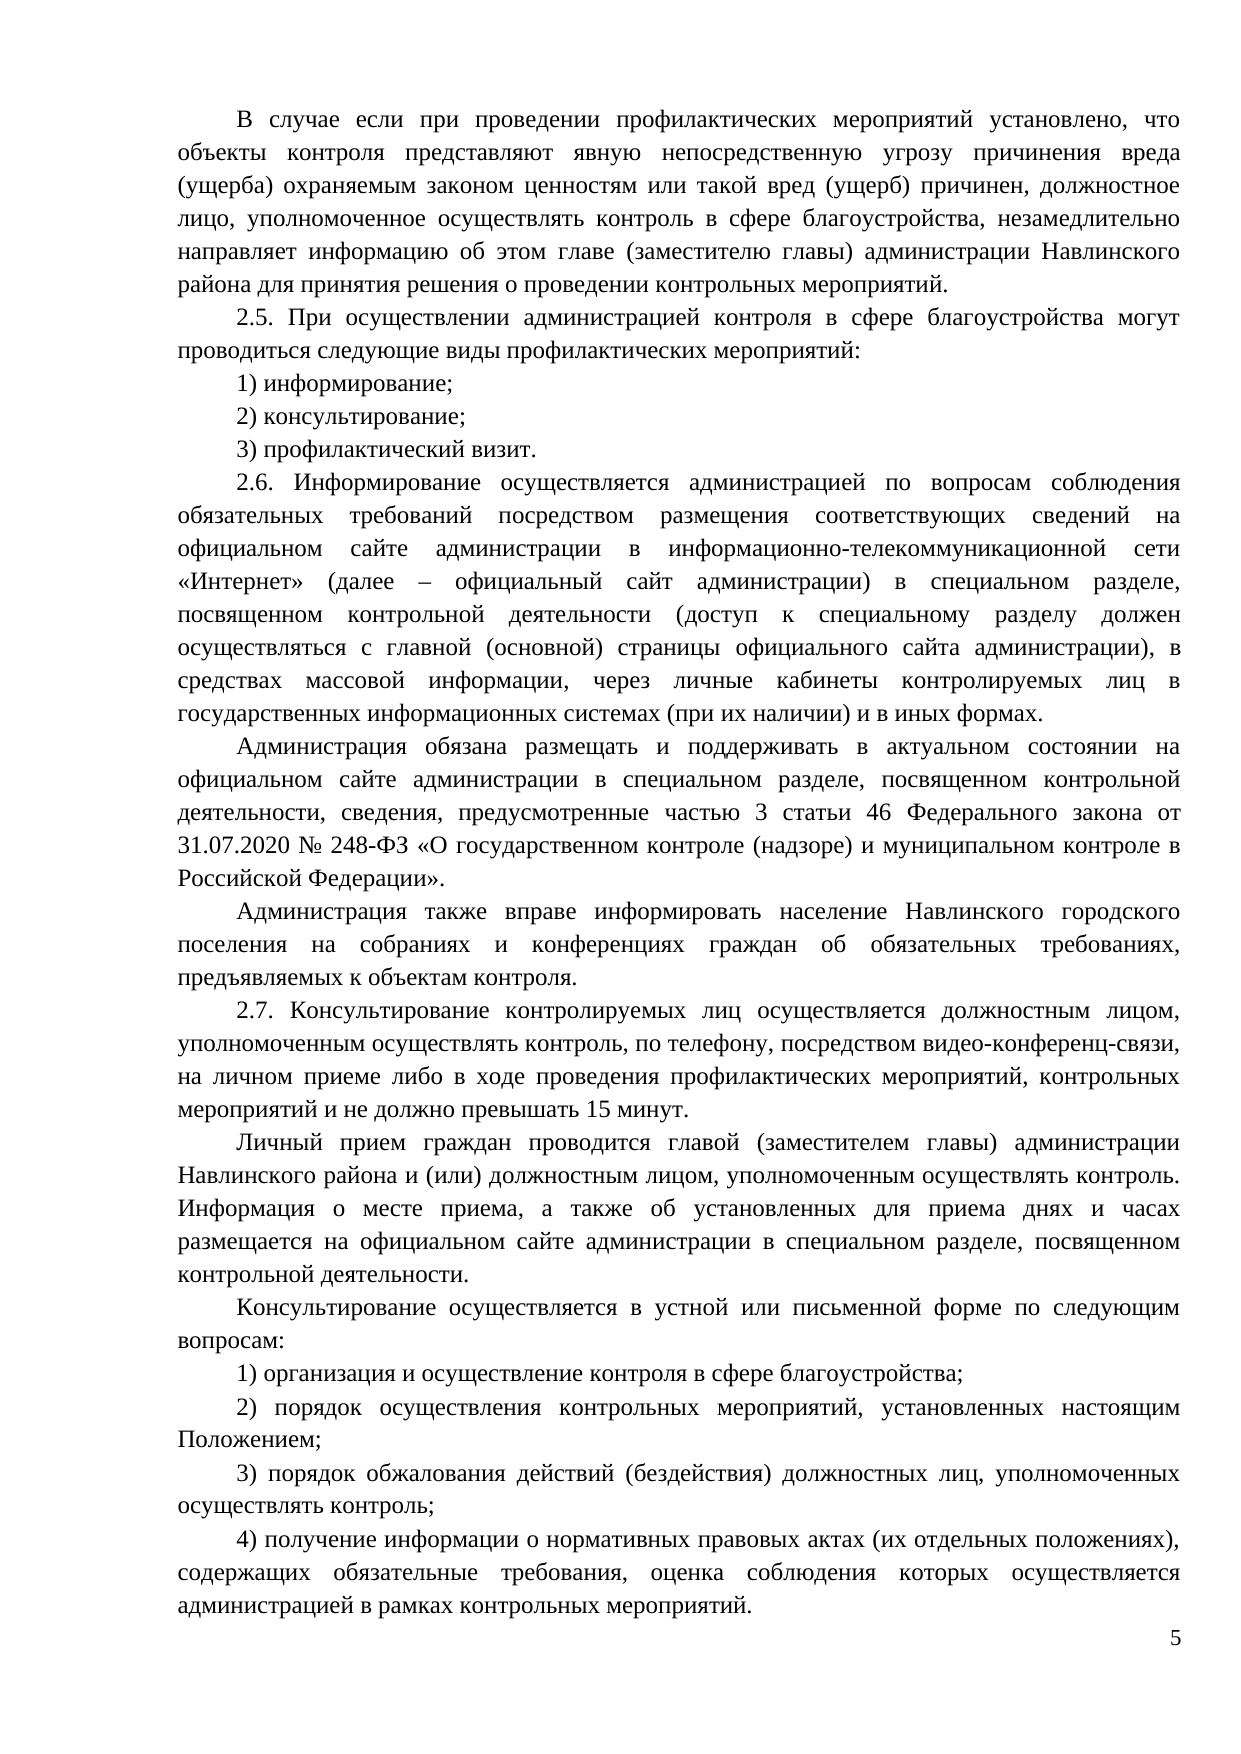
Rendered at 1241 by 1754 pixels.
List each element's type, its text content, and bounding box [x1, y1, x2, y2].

text 2.5. При осуществлении администрацией контроля в сфере благоустройства могут проводиться следующие виды профилактических мероприятий: [177, 302, 1181, 364]
text 4) получение информации о нормативных правовых актах (их отдельных положениях), содержащих обязательные требования, оценка соблюдения которых осуществляется администрацией в рамках контрольных мероприятий. [177, 1524, 1181, 1618]
text Консультирование осуществляется в устной или письменной форме по следующим вопросам: [177, 1292, 1181, 1354]
text 2.6. Информирование осуществляется администрацией по вопросам соблюдения обязательных требований посредством размещения соответствующих сведений на официальном сайте администрации в информационно-телекоммуникационной сети «Интернет» (далее – официальный сайт администрации) в специальном разделе, посвященном контрольной деятельности (доступ к специальному разделу должен осуществляться с главной (основной) страницы официального сайта администрации), в средствах массовой информации, через личные кабинеты контролируемых лиц в государственных информационных системах (при их наличии) и в иных формах. [177, 467, 1181, 727]
text 1) информирование; [177, 368, 1181, 397]
text 3) профилактический визит. [177, 434, 1181, 463]
text 2) порядок осуществления контрольных мероприятий, установленных настоящим Положением; [177, 1392, 1181, 1453]
text Администрация также вправе информировать население Навлинского городского поселения на собраниях и конференциях граждан об обязательных требованиях, предъявляемых к объектам контроля. [177, 896, 1181, 991]
text 1) организация и осуществление контроля в сфере благоустройства; [177, 1358, 1181, 1387]
text 3) порядок обжалования действий (бездействия) должностных лиц, уполномоченных осуществлять контроль; [177, 1458, 1181, 1519]
text 2.7. Консультирование контролируемых лиц осуществляется должностным лицом, уполномоченным осуществлять контроль, по телефону, посредством видео-конференц-связи, на личном приеме либо в ходе проведения профилактических мероприятий, контрольных мероприятий и не должно превышать 15 минут. [177, 995, 1181, 1123]
text Администрация обязана размещать и поддерживать в актуальном состоянии на официальном сайте администрации в специальном разделе, посвященном контрольной деятельности, сведения, предусмотренные частью 3 статьи 46 Федерального закона от 31.07.2020 № 248-ФЗ «О государственном контроле (надзоре) и муниципальном контроле в Российской Федерации». [177, 731, 1181, 892]
text Личный прием граждан проводится главой (заместителем главы) администрации Навлинского района и (или) должностным лицом, уполномоченным осуществлять контроль. Информация о месте приема, а также об установленных для приема днях и часах размещается на официальном сайте администрации в специальном разделе, посвященном контрольной деятельности. [177, 1127, 1181, 1288]
text 2) консультирование; [177, 401, 1181, 430]
text В случае если при проведении профилактических мероприятий установлено, что объекты контроля представляют явную непосредственную угрозу причинения вреда (ущерба) охраняемым законом ценностям или такой вред (ущерб) причинен, должностное лицо, уполномоченное осуществлять контроль в сфере благоустройства, незамедлительно направляет информацию об этом главе (заместителю главы) администрации Навлинского района для принятия решения о проведении контрольных мероприятий. [177, 104, 1181, 298]
